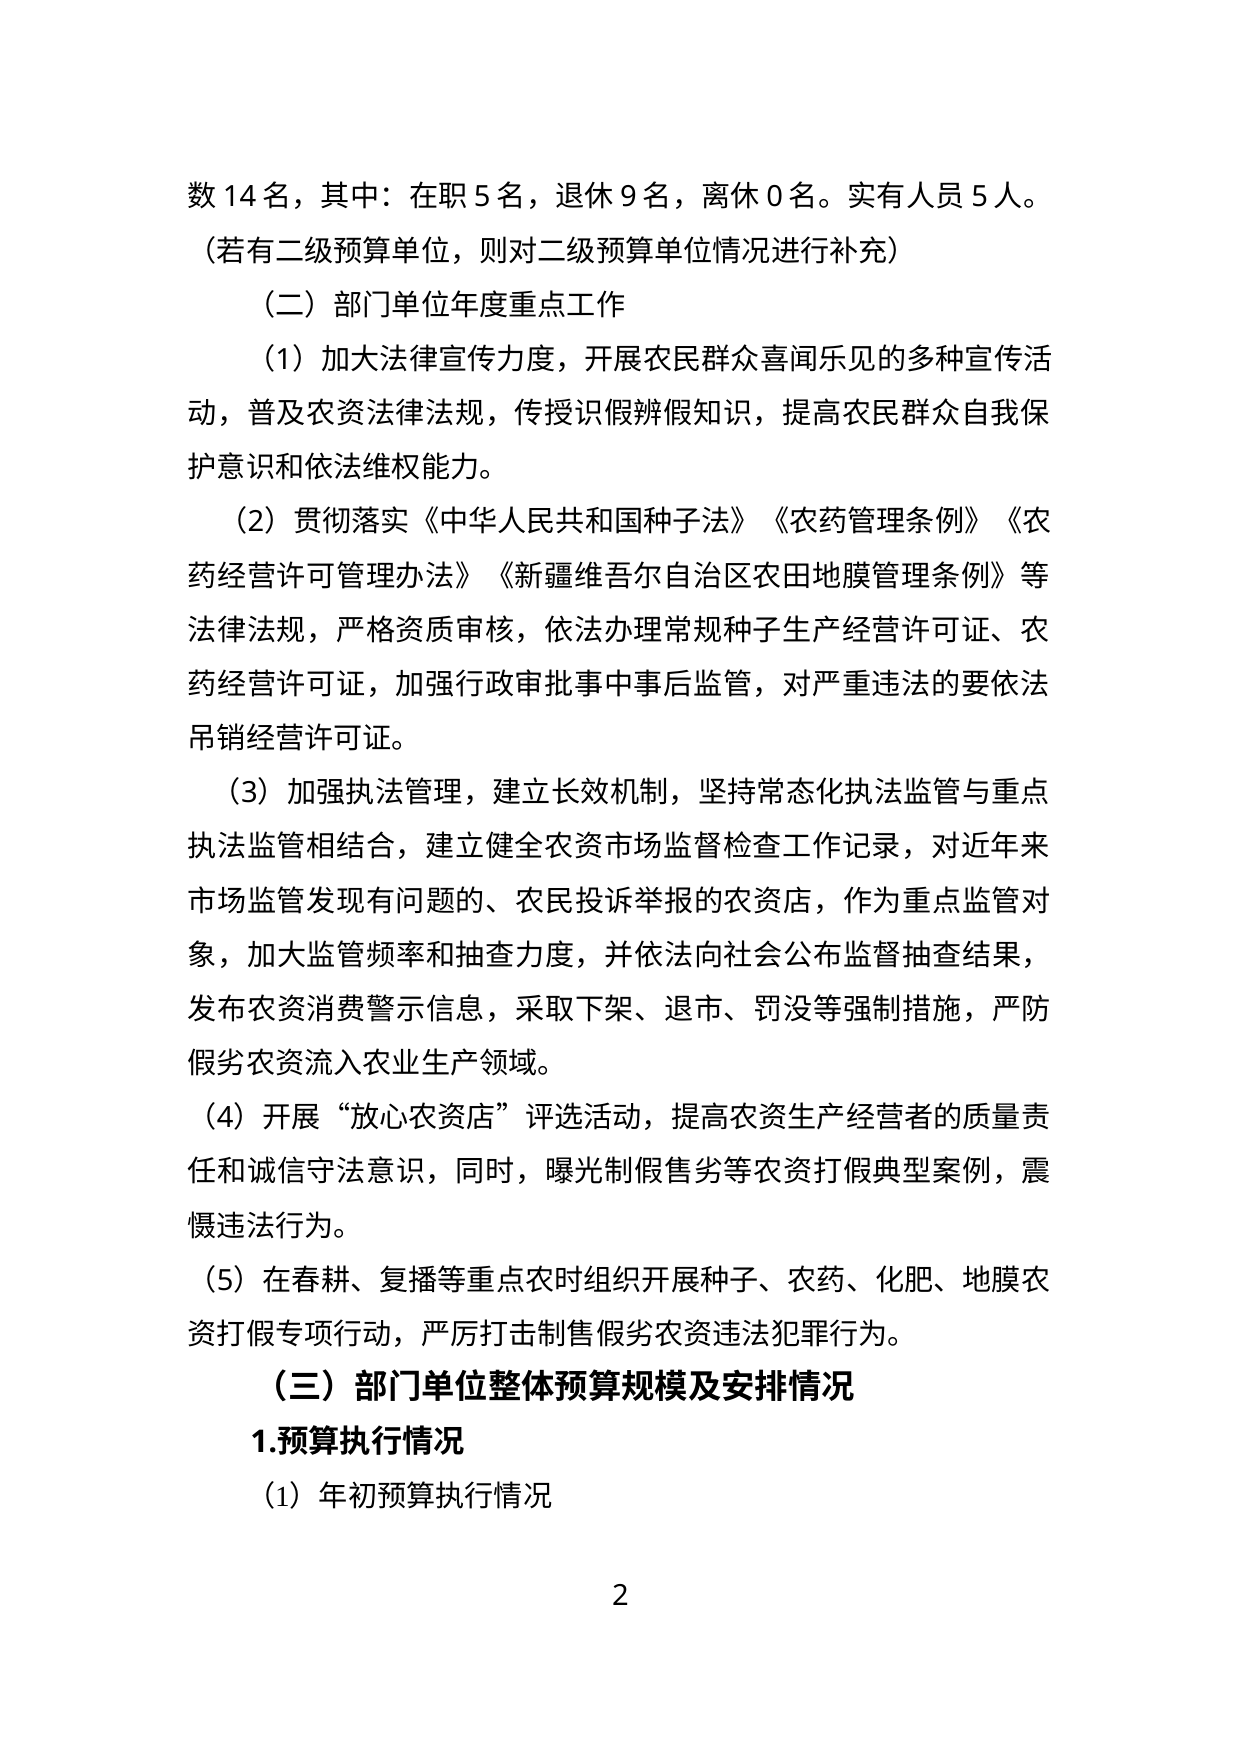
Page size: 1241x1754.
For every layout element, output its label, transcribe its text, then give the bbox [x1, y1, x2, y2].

text （1）年初预算执行情况 [187, 1463, 1053, 1518]
subtitle （二）部门单位年度重点工作 [187, 272, 1053, 326]
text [187, 163, 1053, 272]
subtitle （三）部门单位整体预算规模及安排情况 [187, 1355, 1053, 1409]
subtitle （1）加大法律宣传力度，开展农民群众喜闻乐见的多种宣传活动，普及农资法律法规，传授识假辨假知识，提高农民群众自我保护意识和依法维权能力。 （2）贯彻落实《中华人民共和国种子法》《农药管理条例》《农药经营许可管理办法》《新疆维吾尔自治区农田地膜管理条例》等法律法规，严格资质审核，依法办理常规种子生产经营许可证、农药经营许可证，加强行政审批事中事后监管，对严重违法的要依法吊销经营许可证。 （3）加强执法管理，建立长效机制，坚持常态化执法监管与重点执法监管相结合，建立健全农资市场监督检查工作记录，对近年来市场监管发现有问题的、农民投诉举报的农资店，作为重点监管对象，加大监管频率和抽查力度，并依法向社会公布监督抽查结果，发布农资消费警示信息，采取下架、退市、罚没等强制措施，严防假劣农资流入农业生产领域。 （4）开展“放心农资店”评选活动，提高农资生产经营者的质量责任和诚信守法意识，同时，曝光制假售劣等农资打假典型案例，震慑违法行为。 （5）在春耕、复播等重点农时组织开展种子、农药、化肥、地膜农资打假专项行动，严厉打击制售假劣农资违法犯罪行为。 [187, 326, 1053, 1355]
text 1.预算执行情况 [187, 1409, 1053, 1463]
